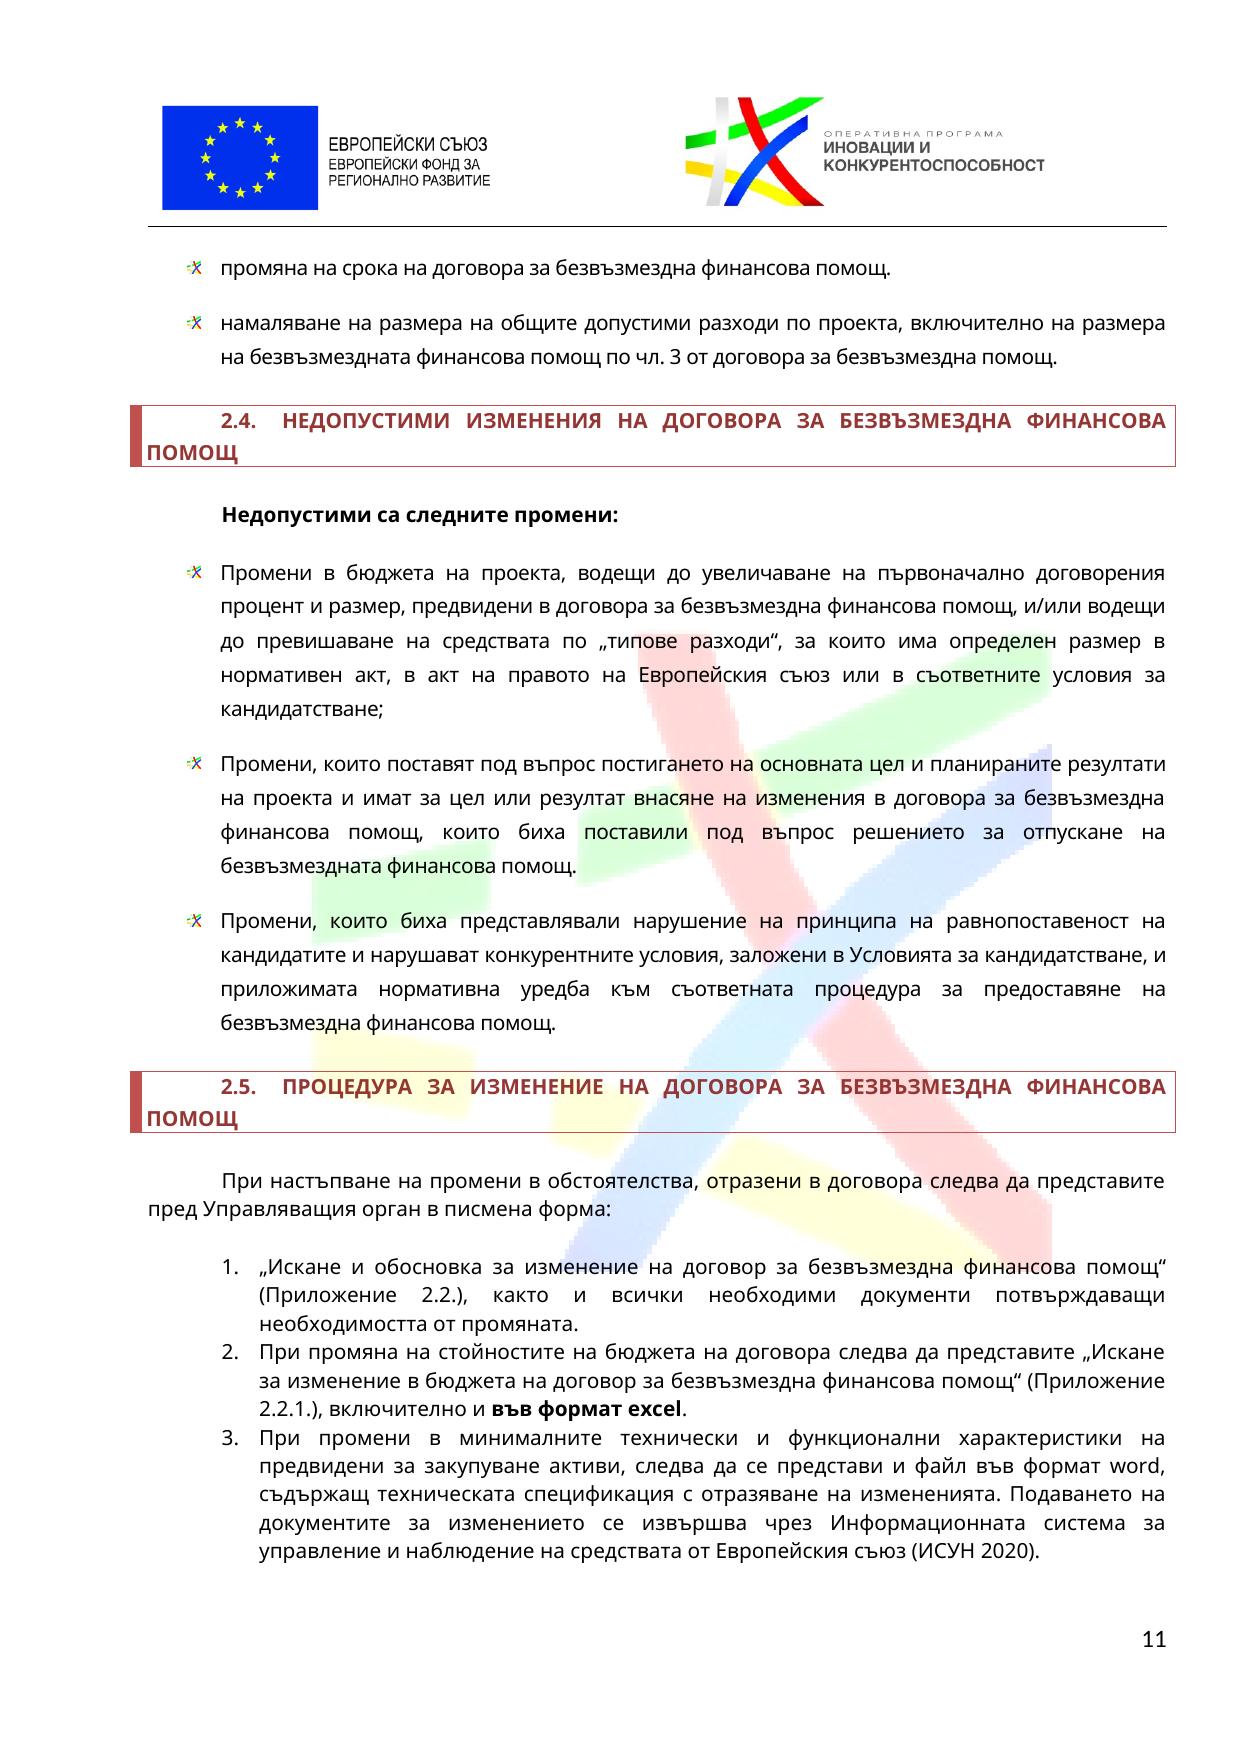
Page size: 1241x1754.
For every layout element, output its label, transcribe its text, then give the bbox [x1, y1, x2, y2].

picture [184, 563, 203, 580]
subtitle ПРОЦЕДУРА ЗА ИЗМЕНЕНИЕ НА ДОГОВОРА ЗА БЕЗВЪЗМЕЗДНА ФИНАНСОВА ПОМОЩ [142, 1072, 1175, 1132]
list Промени, които биха представлявали нарушение на принципа на равнопоставеност на кандидатите и нарушават конкурентните условия, заложени в Условията за кандидатстване, и приложимата нормативна уредба към съответната процедура за предоставяне на безвъзмездна финансова помощ. [183, 906, 1167, 1036]
list промяна на срока на договора за безвъзмездна финансова помощ. [183, 253, 1167, 281]
list намаляване на размера на общите допустими разходи по проекта, включително на размера на безвъзмездната финансова помощ по чл. 3 от договора за безвъзмездна помощ. [183, 308, 1167, 370]
picture [147, 95, 519, 224]
picture [184, 911, 203, 929]
list Промени в бюджета на проекта, водещи до увеличаване на първоначално договорения процент и размер, предвидени в договора за безвъзмездна финансова помощ, и/или водещи до превишаване на средствата по „типове разходи“, за които има определен размер в нормативен акт, в акт на правото на Европейския съюз или в съответните условия за кандидатстване; [183, 558, 1167, 722]
subtitle НЕДОПУСТИМИ ИЗМЕНЕНИЯ НА ДОГОВОРА ЗА БЕЗВЪЗМЕЗДНА ФИНАНСОВА ПОМОЩ [142, 406, 1175, 466]
picture [184, 258, 203, 276]
list Недопустими са следните промени: [148, 500, 1167, 528]
list При настъпване на промени в обстоятелства, отразени в договора следва да представите пред Управляващия орган в писмена форма: [148, 1166, 1167, 1223]
list При промени в минималните технически и функционални характеристики на предвидени за закупуване активи, следва да се представи и файл във формат word, съдържащ техническата спецификация с отразяване на измененията. Подаването на документите за изменението се извършва чрез Информационната система за управление и наблюдение на средствата от Европейския съюз (ИСУН 2020). [221, 1423, 1167, 1565]
picture [659, 73, 1045, 224]
list При промяна на стойностите на бюджета на договора следва да представите „Искане за изменение в бюджета на договор за безвъзмездна финансова помощ“ (Приложение 2.2.1.), включително и във формат excel. [221, 1337, 1167, 1423]
picture [184, 754, 203, 771]
list Промени, които поставят под въпрос постигането на основната цел и планираните резултати на проекта и имат за цел или резултат внасяне на изменения в договора за безвъзмездна финансова помощ, които биха поставили под въпрос решението за отпускане на безвъзмездната финансова помощ. [183, 749, 1167, 879]
list „Искане и обосновка за изменение на договор за безвъзмездна финансова помощ“ (Приложение 2.2.), както и всички необходими документи потвърждаващи необходимостта от промяната. [221, 1252, 1167, 1337]
picture [184, 313, 203, 331]
